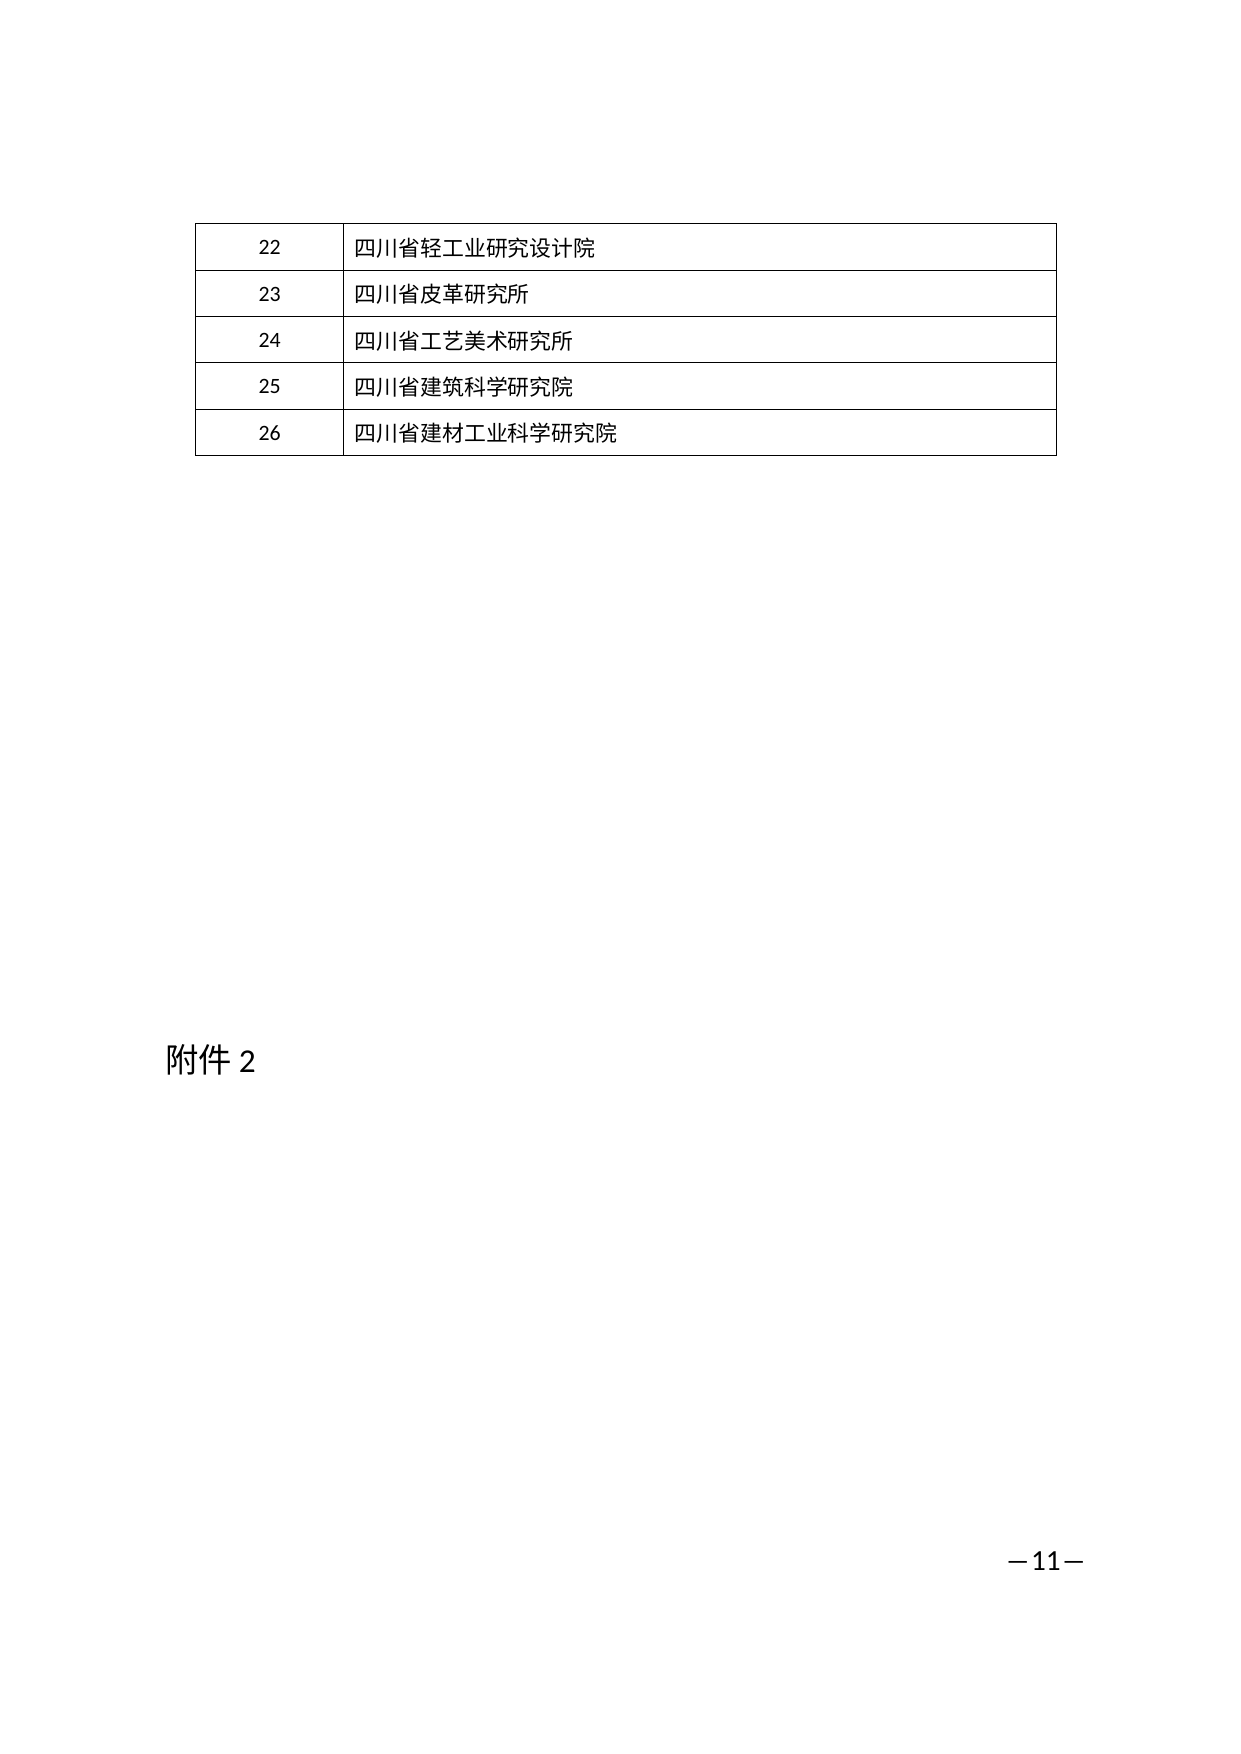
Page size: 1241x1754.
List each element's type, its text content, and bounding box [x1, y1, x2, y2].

table_cell 四川省建筑科学研究院 [344, 363, 1056, 408]
table_cell 26 [196, 410, 343, 455]
text 附件2 [165, 1013, 1087, 1103]
table_cell 四川省皮革研究所 [344, 271, 1056, 316]
table_cell 四川省建材工业科学研究院 [344, 410, 1056, 455]
table_cell 四川省轻工业研究设计院 [344, 224, 1056, 269]
table_cell 22 [196, 224, 343, 269]
table_cell 25 [196, 363, 343, 408]
table_cell 23 [196, 271, 343, 316]
table_cell 四川省工艺美术研究所 [344, 317, 1056, 362]
table_cell 24 [196, 317, 343, 362]
